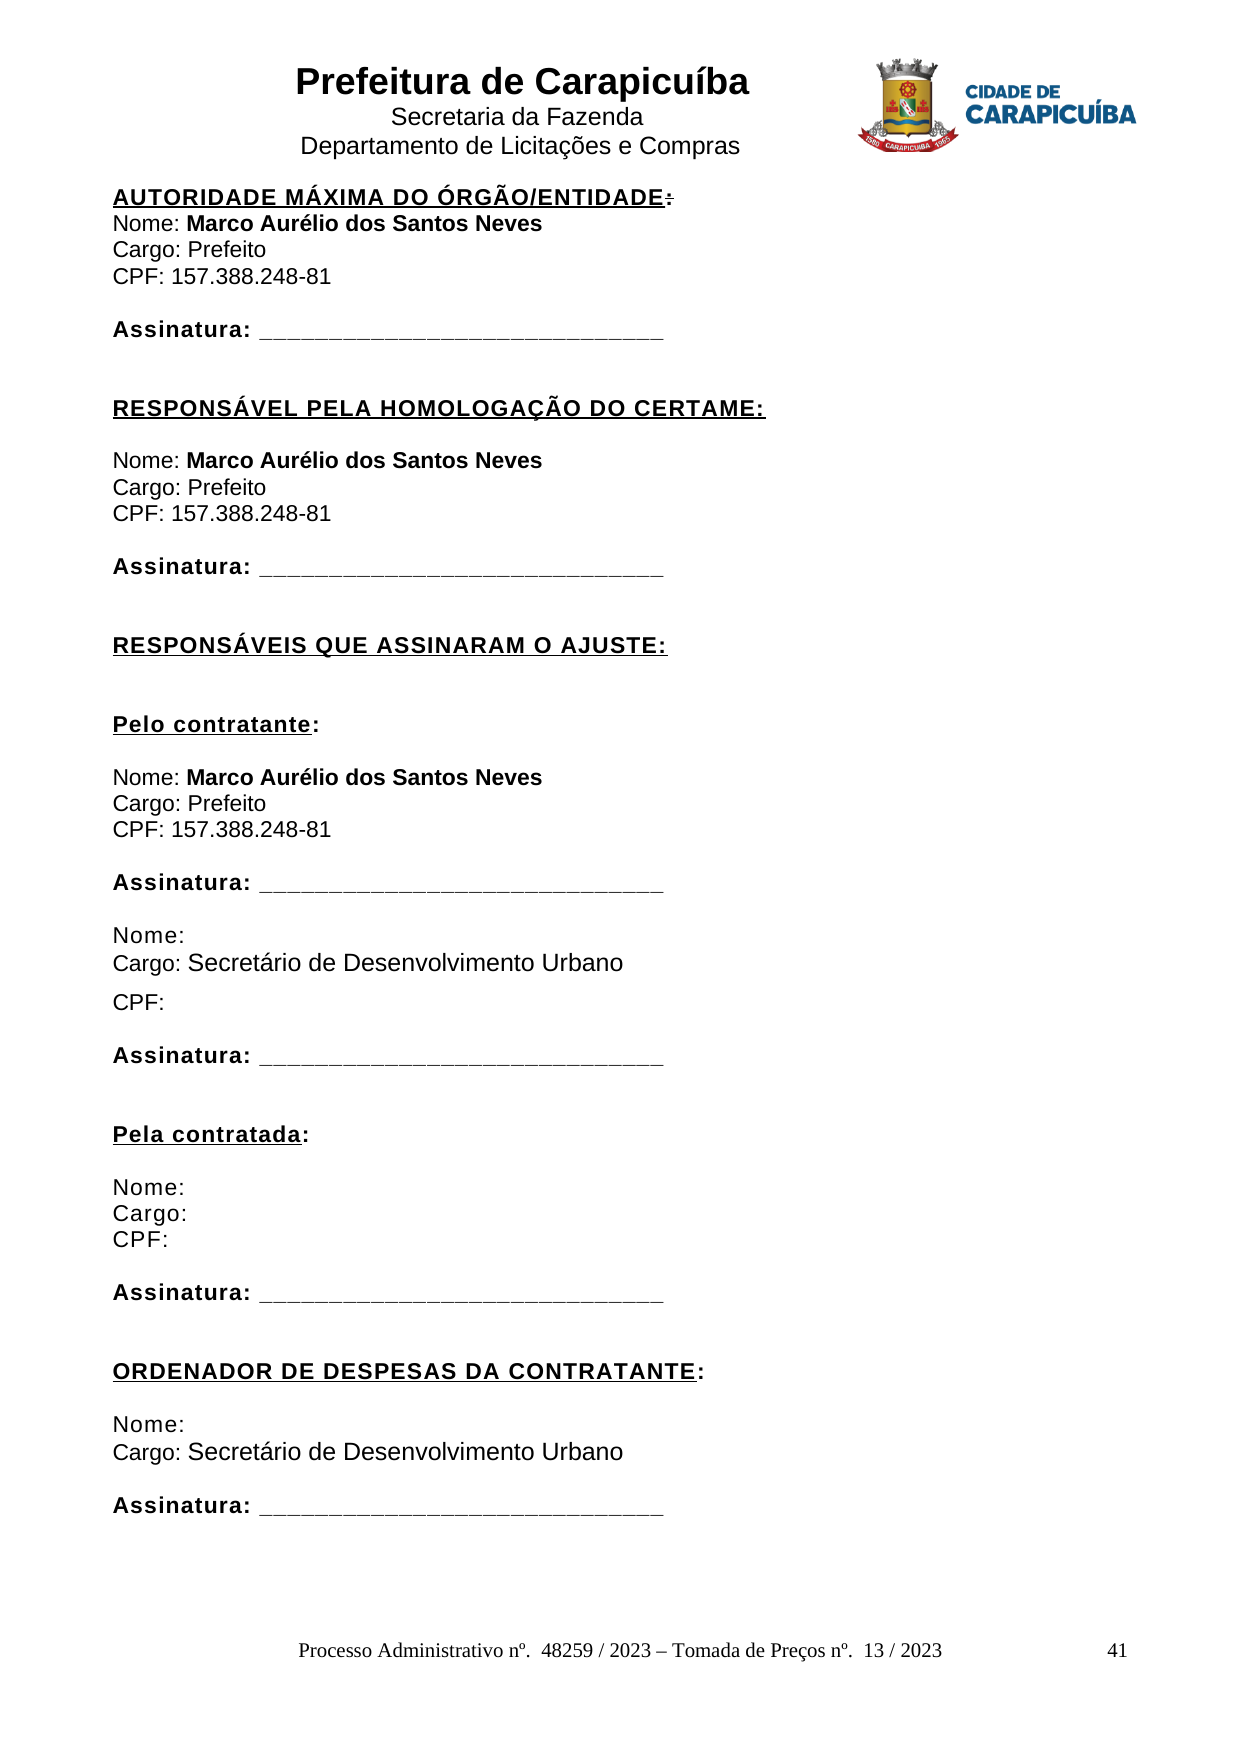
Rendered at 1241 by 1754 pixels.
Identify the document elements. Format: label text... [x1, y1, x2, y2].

text Nome: [112, 1411, 1128, 1437]
text RESPONSÁVEL PELA HOMOLOGAÇÃO DO CERTAME: [112, 394, 1128, 421]
text ORDENADOR DE DESPESAS DA CONTRATANTE: [112, 1358, 1128, 1384]
text AUTORIDADE MÁXIMA DO ÓRGÃO/ENTIDADE: [112, 184, 1128, 210]
text Nome: Marco Aurélio dos Santos Neves [112, 763, 1128, 790]
text CPF: 157.388.248-81 [112, 500, 1128, 526]
text Nome: [112, 1174, 1128, 1200]
text Assinatura: _____________________________ [112, 553, 1128, 579]
text CPF: [112, 1226, 1128, 1253]
text Assinatura: _____________________________ [112, 1279, 1128, 1306]
text Pela contratada: [112, 1121, 1128, 1147]
text Pelo contratante: [112, 711, 1128, 737]
text Assinatura: _____________________________ [112, 1042, 1128, 1068]
text CPF: 157.388.248-81 [112, 263, 1128, 289]
text Assinatura: _____________________________ [112, 1492, 1128, 1519]
text Nome: Marco Aurélio dos Santos Neves [112, 447, 1128, 474]
text Assinatura: _____________________________ [112, 869, 1128, 895]
text Cargo: Secretário de Desenvolvimento Urbano [112, 1437, 1128, 1466]
text Nome: Marco Aurélio dos Santos Neves [112, 210, 1128, 236]
text Cargo: Prefeito [112, 474, 1128, 500]
text Cargo: [112, 1200, 1128, 1226]
text Cargo: Secretário de Desenvolvimento Urbano [112, 948, 1104, 977]
text Cargo: Prefeito [112, 790, 1128, 816]
text CPF: 157.388.248-81 [112, 816, 1128, 843]
text Assinatura: _____________________________ [112, 316, 1128, 342]
text Nome: [112, 922, 1128, 948]
picture [857, 57, 1139, 152]
text CPF: [112, 989, 1128, 1016]
text RESPONSÁVEIS QUE ASSINARAM O AJUSTE: [112, 632, 1128, 658]
text Cargo: Prefeito [112, 236, 1128, 263]
